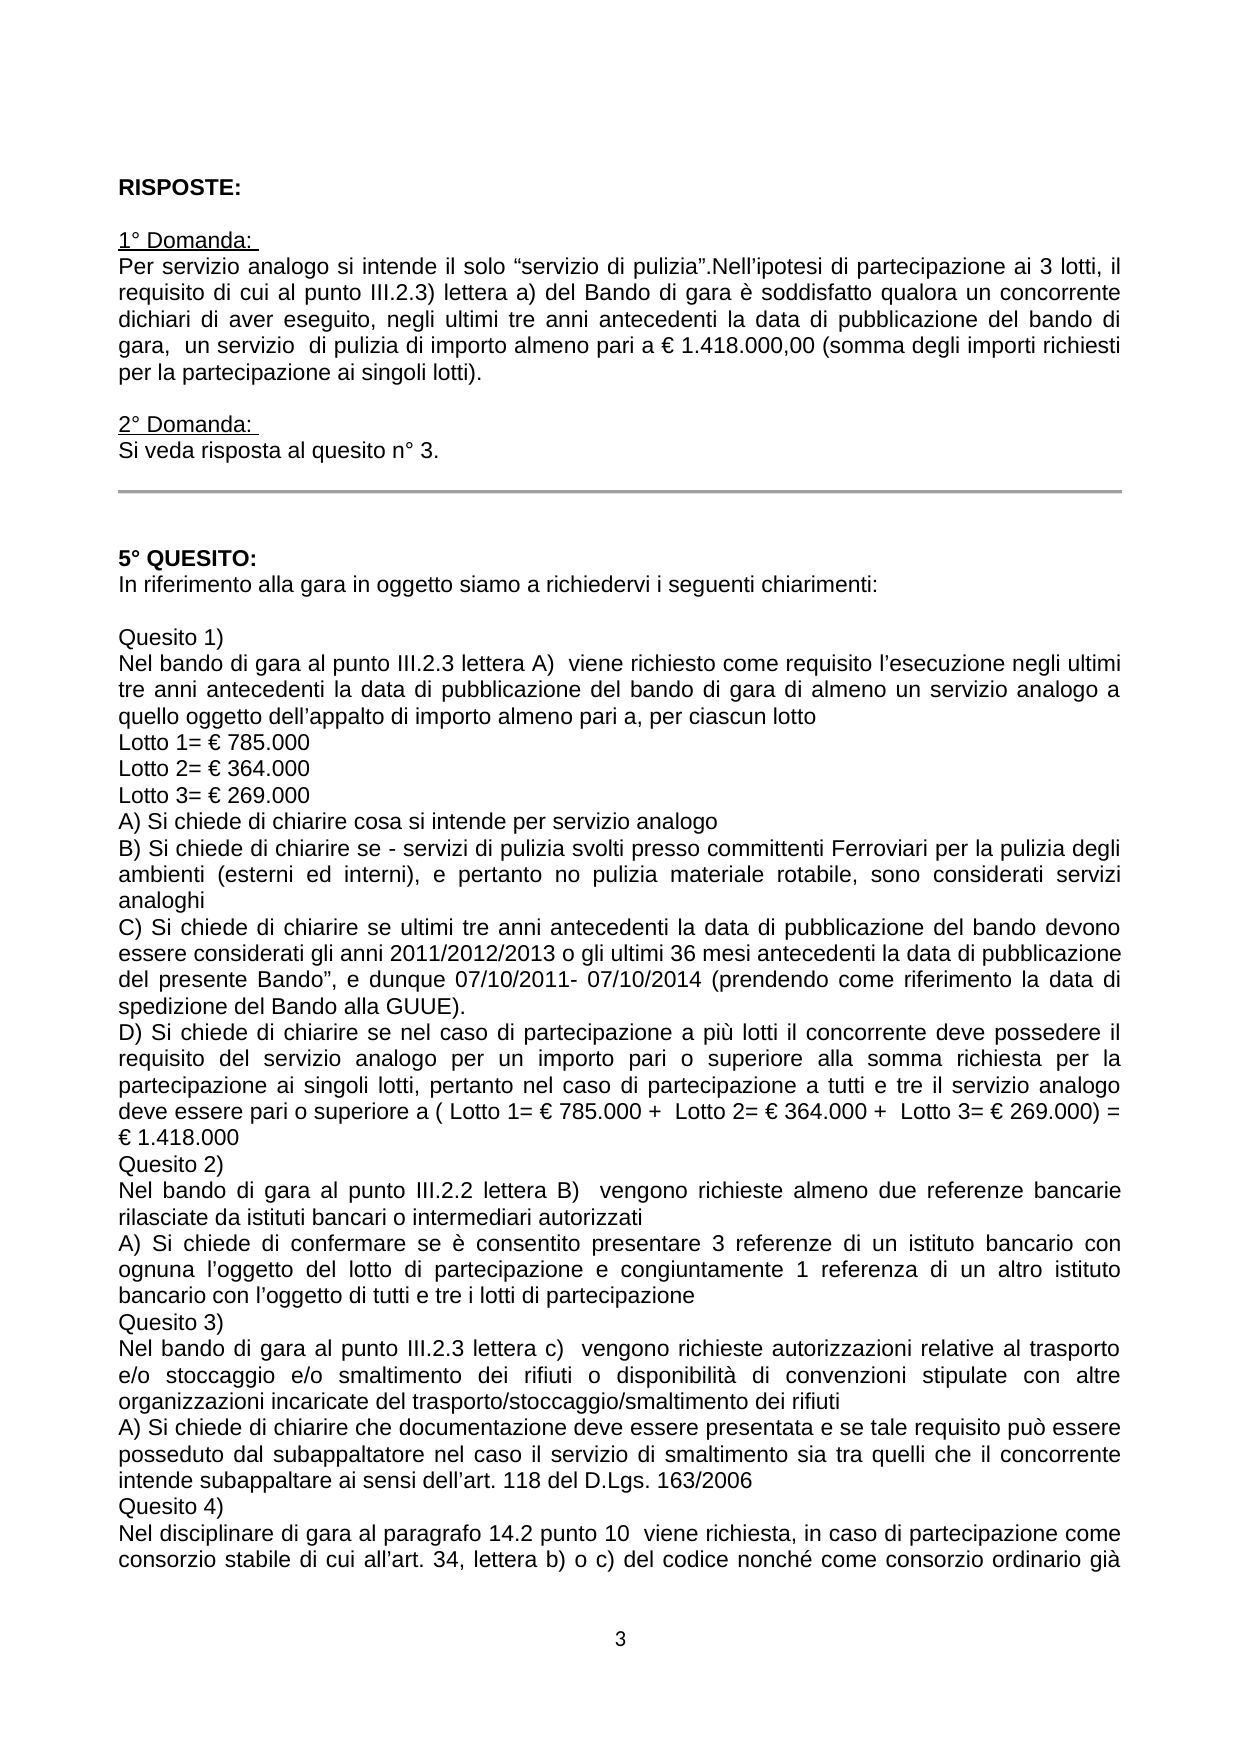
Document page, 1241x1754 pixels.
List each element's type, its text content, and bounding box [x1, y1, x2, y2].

text B) Si chiede di chiarire se - servizi di pulizia svolti presso committenti Ferroviari per la pulizia degli ambienti (esterni ed interni), e pertanto no pulizia materiale rotabile, sono considerati servizi analoghi [118, 834, 1122, 913]
text D) Si chiede di chiarire se nel caso di partecipazione a più lotti il concorrente deve possedere il requisito del servizio analogo per un importo pari o superiore alla somma richiesta per la partecipazione ai singoli lotti, pertanto nel caso di partecipazione a tutti e tre il servizio analogo deve essere pari o superiore a ( Lotto 1= € 785.000 + Lotto 2= € 364.000 + Lotto 3= € 269.000) = € 1.418.000 [118, 1019, 1122, 1151]
text Lotto 1= € 785.000 [118, 729, 1122, 755]
text Nel bando di gara al punto III.2.3 lettera c) vengono richieste autorizzazioni relative al trasporto e/o stoccaggio e/o smaltimento dei rifiuti o disponibilità di convenzioni stipulate con altre organizzazioni incaricate del trasporto/stoccaggio/smaltimento dei rifiuti [118, 1335, 1122, 1414]
text A) Si chiede di chiarire che documentazione deve essere presentata e se tale requisito può essere posseduto dal subappaltatore nel caso il servizio di smaltimento sia tra quelli che il concorrente intende subappaltare ai sensi dell’art. 118 del D.Lgs. 163/2006 [118, 1414, 1122, 1493]
text Quesito 3) [118, 1309, 1122, 1335]
text RISPOSTE: [118, 148, 1122, 200]
text 2° Domanda: [118, 385, 1122, 437]
text 1° Domanda: [118, 227, 1122, 253]
text Quesito 1) [118, 624, 1122, 650]
text Quesito 2) [118, 1151, 1122, 1177]
text A) Si chiede di confermare se è consentito presentare 3 referenze di un istituto bancario con ognuna l’oggetto del lotto di partecipazione e congiuntamente 1 referenza di un altro istituto bancario con l’oggetto di tutti e tre i lotti di partecipazione [118, 1230, 1122, 1309]
text A) Si chiede di chiarire cosa si intende per servizio analogo [118, 808, 1122, 834]
text Lotto 2= € 364.000 [118, 755, 1122, 782]
text In riferimento alla gara in oggetto siamo a richiedervi i seguenti chiarimenti: [118, 571, 1122, 597]
text 5° QUESITO: [118, 544, 1122, 571]
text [118, 1520, 1122, 1572]
text Quesito 4) [118, 1493, 1122, 1520]
text Per servizio analogo si intende il solo “servizio di pulizia”.Nell’ipotesi di partecipazione ai 3 lotti, il requisito di cui al punto III.2.3) lettera a) del Bando di gara è soddisfatto qualora un concorrente dichiari di aver eseguito, negli ultimi tre anni antecedenti la data di pubblicazione del bando di gara, un servizio di pulizia di importo almeno pari a € 1.418.000,00 (somma degli importi richiesti per la partecipazione ai singoli lotti). [118, 253, 1122, 385]
text C) Si chiede di chiarire se ultimi tre anni antecedenti la data di pubblicazione del bando devono essere considerati gli anni 2011/2012/2013 o gli ultimi 36 mesi antecedenti la data di pubblicazione del presente Bando”, e dunque 07/10/2011- 07/10/2014 (prendendo come riferimento la data di spedizione del Bando alla GUUE). [118, 913, 1122, 1019]
text Nel bando di gara al punto III.2.3 lettera A) viene richiesto come requisito l’esecuzione negli ultimi tre anni antecedenti la data di pubblicazione del bando di gara di almeno un servizio analogo a quello oggetto dell’appalto di importo almeno pari a, per ciascun lotto [118, 650, 1122, 729]
text Nel bando di gara al punto III.2.2 lettera B) vengono richieste almeno due referenze bancarie rilasciate da istituti bancari o intermediari autorizzati [118, 1177, 1122, 1230]
text Si veda risposta al quesito n° 3. [118, 437, 1122, 464]
text Lotto 3= € 269.000 [118, 782, 1122, 808]
